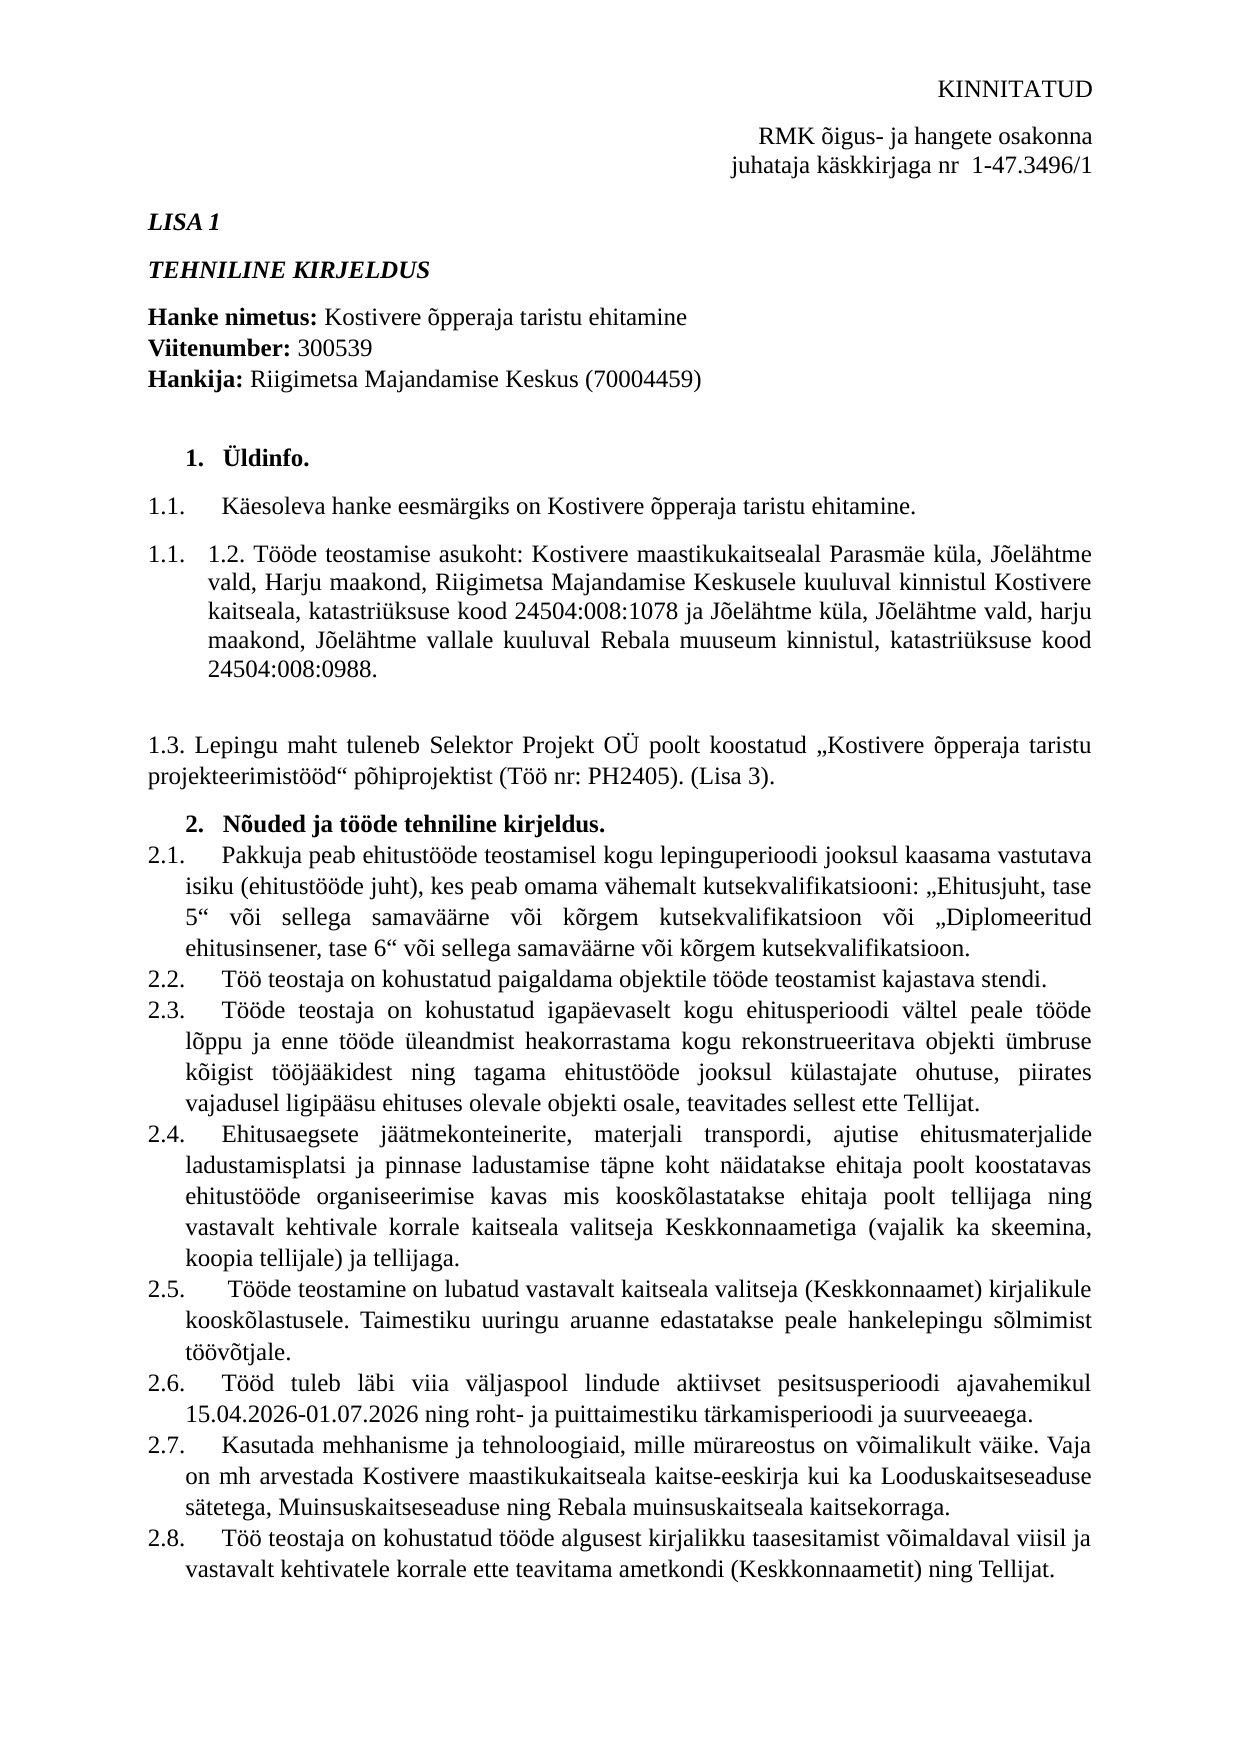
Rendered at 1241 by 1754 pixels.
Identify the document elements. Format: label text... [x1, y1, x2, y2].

list Tööd tuleb läbi viia väljaspool lindude aktiivset pesitsusperioodi ajavahemikul 15.04.2026-01.07.2026 ning roht- ja puittaimestiku tärkamisperioodi ja suurveeaega. [148, 1368, 1093, 1427]
list Kasutada mehhanisme ja tehnoloogiaid, mille mürareostus on võimalikult väike. Vaja on mh arvestada Kostivere maastikukaitseala kaitse-eeskirja kui ka Looduskaitseseaduse sätetega, Muinsuskaitseseaduse ning Rebala muinsuskaitseala kaitsekorraga. [148, 1430, 1093, 1521]
text Hanke nimetus: Kostivere õpperaja taristu ehitamine [148, 302, 1093, 331]
text Viitenumber: 300539 [148, 333, 1093, 362]
list Töö teostaja on kohustatud tööde algusest kirjalikku taasesitamist võimaldaval viisil ja vastavalt kehtivatele korrale ette teavitama ametkondi (Keskkonnaametit) ning Tellijat. [148, 1523, 1093, 1583]
text Hankija: Riigimetsa Majandamise Keskus (70004459) [148, 364, 1093, 393]
list Töö teostaja on kohustatud paigaldama objektile tööde teostamist kajastava stendi. [148, 964, 1093, 993]
list Ehitusaegsete jäätmekonteinerite, materjali transpordi, ajutise ehitusmaterjalide ladustamisplatsi ja pinnase ladustamise täpne koht näidatakse ehitaja poolt koostatavas ehitustööde organiseerimise kavas mis kooskõlastatakse ehitaja poolt tellijaga ning vastavalt kehtivale korrale kaitseala valitseja Keskkonnaametiga (vajalik ka skeemina, koopia tellijale) ja tellijaga. [148, 1119, 1093, 1272]
text 1.2. Tööde teostamise asukoht: Kostivere maastikukaitsealal Parasmäe küla, Jõelähtme vald, Harju maakond, Riigimetsa Majandamise Keskusele kuuluval kinnistul Kostivere kaitseala, katastriüksuse kood 24504:008:1078 ja Jõelähtme küla, Jõelähtme vald, harju maakond, Jõelähtme vallale kuuluval Rebala muuseum kinnistul, katastriüksuse kood 24504:008:0988. [148, 539, 1093, 682]
text 1.3. Lepingu maht tuleneb Selektor Projekt OÜ poolt koostatud „Kostivere õpperaja taristu projekteerimistööd“ põhiprojektist (Töö nr: PH2405). (Lisa 3). [148, 730, 1093, 790]
list Nõuded ja tööde tehniline kirjeldus. [185, 809, 1093, 838]
text LISA 1 [148, 207, 1093, 236]
text TEHNILINE KIRJELDUS [148, 255, 1093, 283]
list Üldinfo. [185, 443, 1093, 472]
list Pakkuja peab ehitustööde teostamisel kogu lepinguperioodi jooksul kaasama vastutava isiku (ehitustööde juht), kes peab omama vähemalt kutsekvalifikatsiooni: „Ehitusjuht, tase 5“ või sellega samaväärne või kõrgem kutsekvalifikatsioon või „Diplomeeritud ehitusinsener, tase 6“ või sellega samaväärne või kõrgem kutsekvalifikatsioon. [148, 840, 1093, 962]
list Tööde teostamine on lubatud vastavalt kaitseala valitseja (Keskkonnaamet) kirjalikule kooskõlastusele. Taimestiku uuringu aruanne edastatakse peale hankelepingu sõlmimist töövõtjale. [148, 1274, 1093, 1365]
list Tööde teostaja on kohustatud igapäevaselt kogu ehitusperioodi vältel peale tööde lõppu ja enne tööde üleandmist heakorrastama kogu rekonstrueeritava objekti ümbruse kõigist tööjääkidest ning tagama ehitustööde jooksul külastajate ohutuse, piirates vajadusel ligipääsu ehituses olevale objekti osale, teavitades sellest ette Tellijat. [148, 995, 1093, 1117]
text 1.1. Käesoleva hanke eesmärgiks on Kostivere õpperaja taristu ehitamine. [148, 491, 1093, 520]
